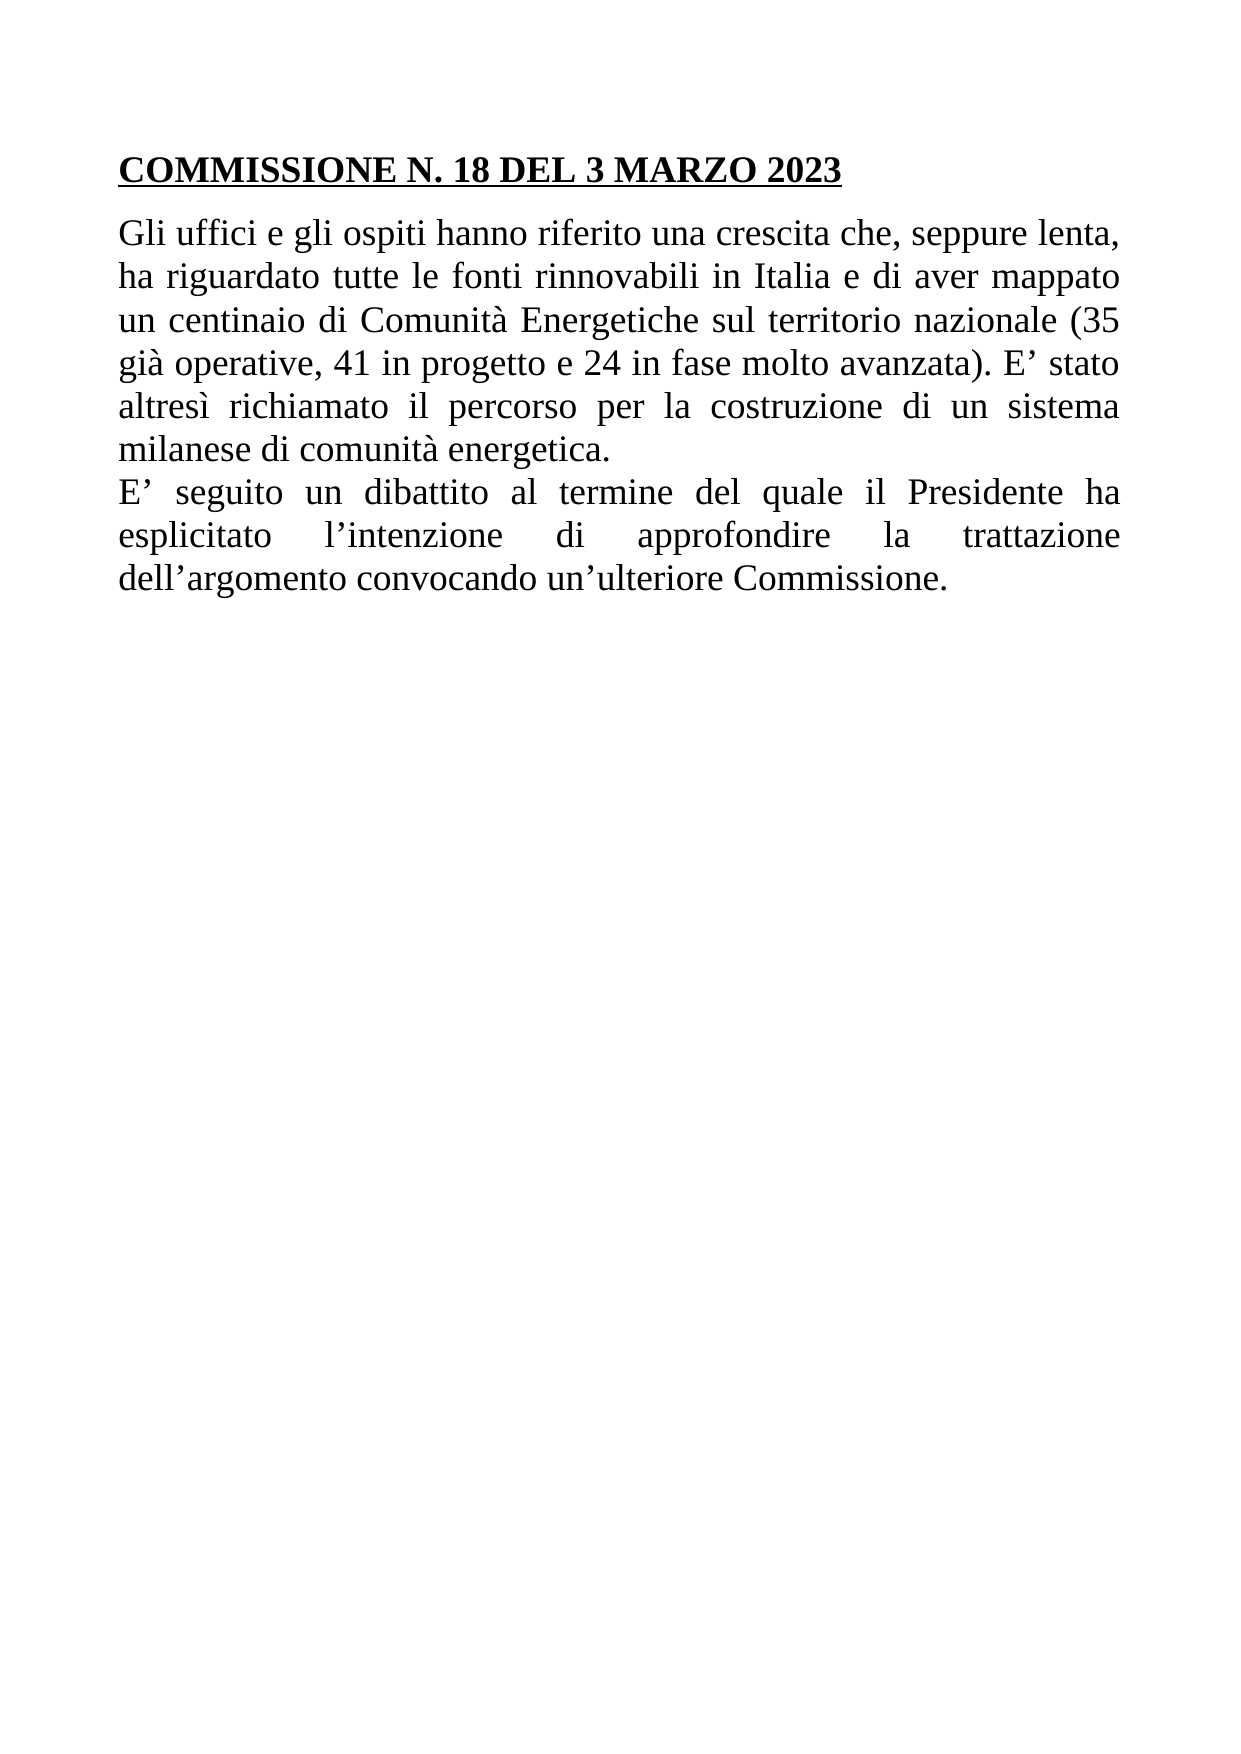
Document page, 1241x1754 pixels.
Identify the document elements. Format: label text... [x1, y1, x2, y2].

text Gli uffici e gli ospiti hanno riferito una crescita che, seppure lenta, ha riguardato tutte le fonti rinnovabili in Italia e di aver mappato un centinaio di Comunità Energetiche sul territorio nazionale (35 già operative, 41 in progetto e 24 in fase molto avanzata). E’ stato altresì richiamato il percorso per la costruzione di un sistema milanese di comunità energetica. [118, 211, 1122, 469]
text E’ seguito un dibattito al termine del quale il Presidente ha esplicitato l’intenzione di approfondire la trattazione dell’argomento convocando un’ulteriore Commissione. [118, 469, 1122, 599]
text COMMISSIONE N. 18 DEL 3 MARZO 2023 [118, 148, 1122, 191]
